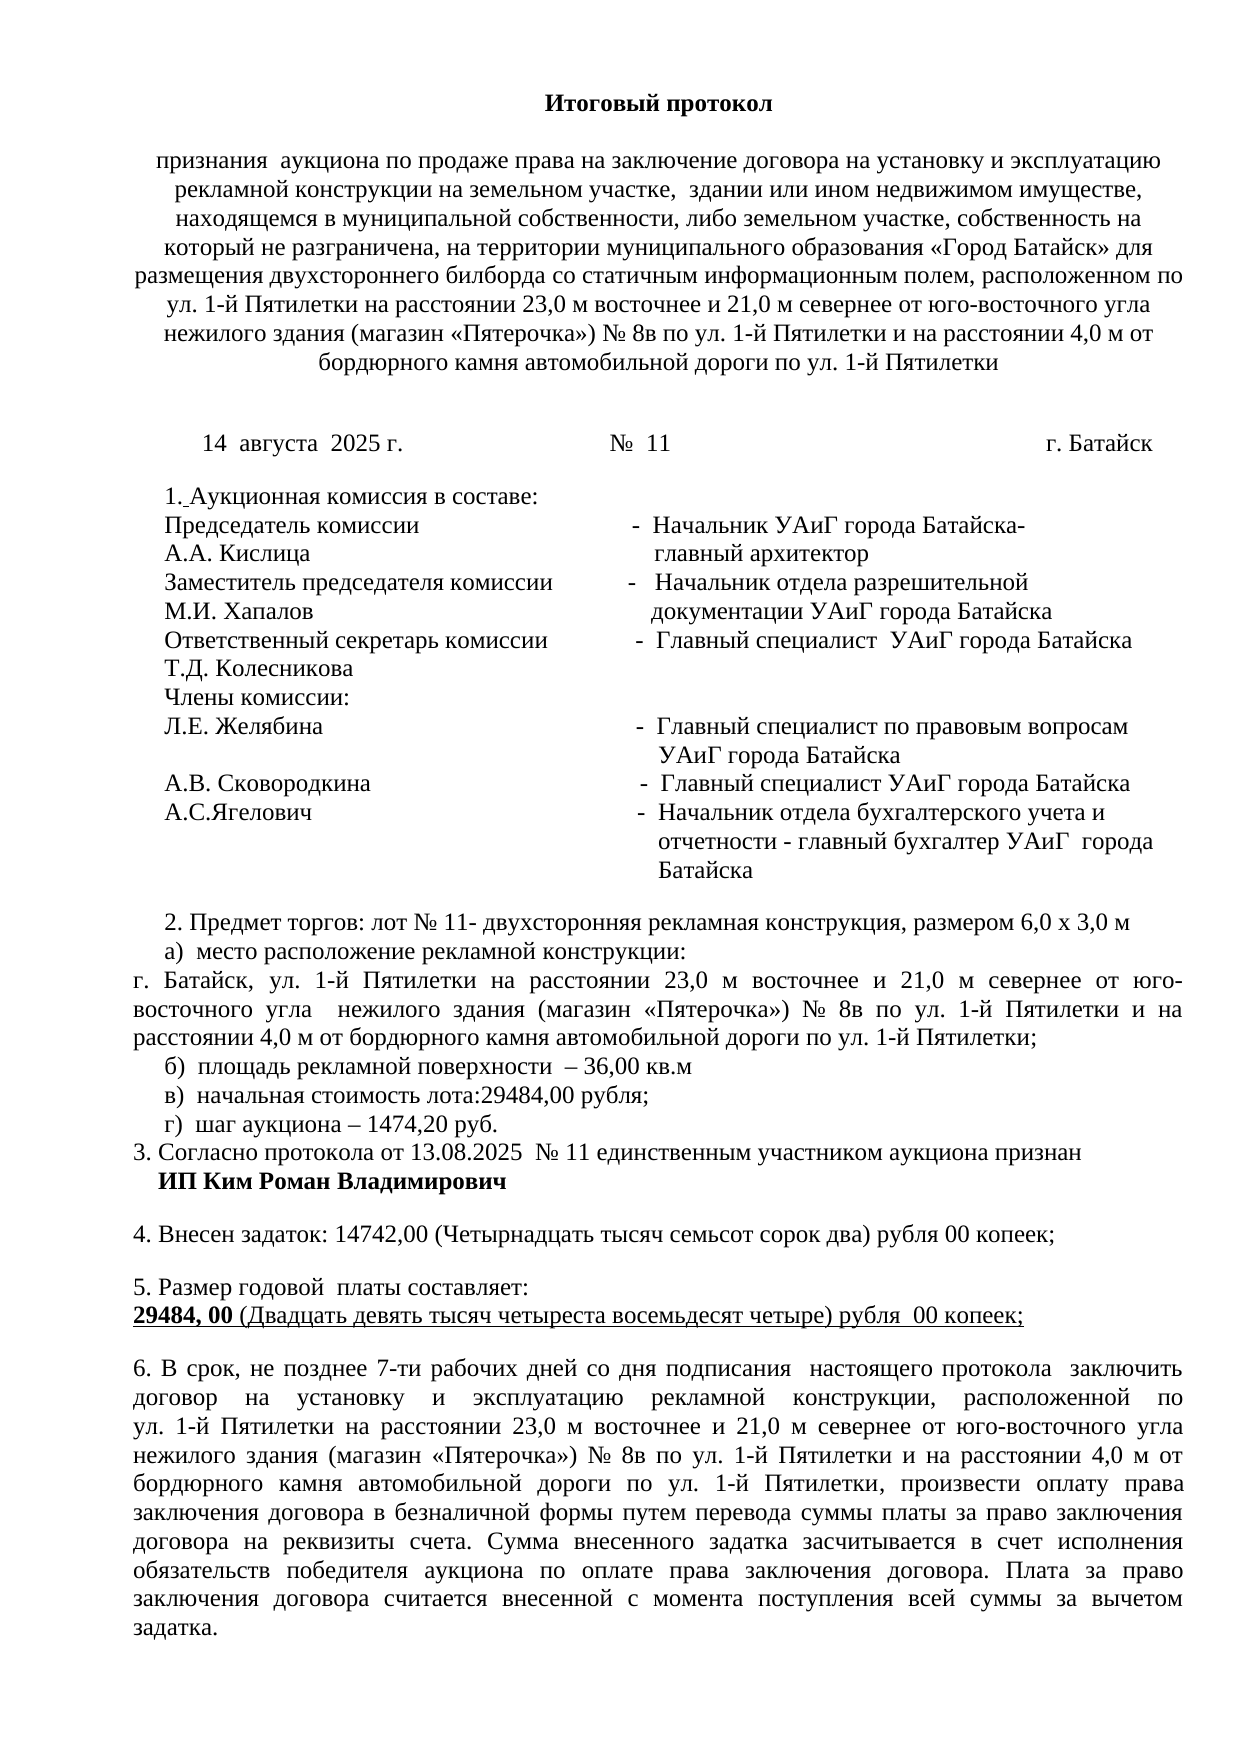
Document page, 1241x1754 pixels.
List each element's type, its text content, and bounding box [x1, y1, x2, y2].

text отчетности - главный бухгалтер УАиГ города [133, 826, 1184, 855]
text в) начальная стоимость лота:29484,00 рубля; [133, 1080, 1184, 1109]
text 14 августа 2025 г. № 11 г. Батайск [133, 428, 1184, 457]
text 3. Согласно протокола от 13.08.2025 № 11 единственным участником аукциона признан [133, 1137, 1184, 1166]
text г) шаг аукциона – 1474,20 руб. [133, 1109, 1184, 1137]
text Итоговый протокол [133, 88, 1184, 117]
text 2. Предмет торгов: лот № 11- двухсторонняя рекламная конструкция, размером 6,0 х 3,0 м [133, 907, 1184, 936]
text ИП Ким Роман Владимирович [133, 1166, 1184, 1195]
text 6. В срок, не позднее 7-ти рабочих дней со дня подписания настоящего протокола заключить договор на установку и эксплуатацию рекламной конструкции, расположенной по ул. 1-й Пятилетки на расстоянии 23,0 м восточнее и 21,0 м севернее от юго-восточного угла нежилого здания (магазин «Пятерочка») № 8в по ул. 1-й Пятилетки и на расстоянии 4,0 м от бордюрного камня автомобильной дороги по ул. 1-й Пятилетки, произвести оплату права заключения договора в безналичной формы путем перевода суммы платы за право заключения договора на реквизиты счета. Сумма внесенного задатка засчитывается в счет исполнения обязательств победителя аукциона по оплате права заключения договора. Плата за право заключения договора считается внесенной с момента поступления всей суммы за вычетом задатка. [133, 1353, 1184, 1641]
text Ответственный секретарь комиссии - Главный специалист УАиГ города Батайска [133, 625, 1184, 653]
text А.А. Кислица главный архитектор [133, 538, 1184, 567]
text Батайска [133, 855, 1184, 883]
text Члены комиссии: [133, 682, 1184, 711]
text Л.Е. Желябина - Главный специалист по правовым вопросам [133, 711, 1184, 740]
text М.И. Хапалов документации УАиГ города Батайска [133, 596, 1184, 625]
text А.С.Ягелович - Начальник отдела бухгалтерского учета и [133, 797, 1184, 826]
text 5. Размер годовой платы составляет: [133, 1272, 1184, 1301]
text признания аукциона по продаже права на заключение договора на установку и эксплуатацию рекламной конструкции на земельном участке, здании или ином недвижимом имуществе, находящемся в муниципальной собственности, либо земельном участке, собственность на который не разграничена, на территории муниципального образования «Город Батайск» для размещения двухстороннего билборда со статичным информационным полем, расположенном по ул. 1-й Пятилетки на расстоянии 23,0 м восточнее и 21,0 м севернее от юго-восточного угла нежилого здания (магазин «Пятерочка») № 8в по ул. 1-й Пятилетки и на расстоянии 4,0 м от бордюрного камня автомобильной дороги по ул. 1-й Пятилетки [133, 145, 1184, 375]
text б) площадь рекламной поверхности – 36,00 кв.м [133, 1051, 1184, 1080]
text г. Батайск, ул. 1-й Пятилетки на расстоянии 23,0 м восточнее и 21,0 м севернее от юго-восточного угла нежилого здания (магазин «Пятерочка») № 8в по ул. 1-й Пятилетки и на расстоянии 4,0 м от бордюрного камня автомобильной дороги по ул. 1-й Пятилетки; [133, 965, 1184, 1051]
text УАиГ города Батайска [133, 740, 1184, 768]
text Т.Д. Колесникова [133, 653, 1184, 682]
text 29484, 00 (Двадцать девять тысяч четыреста восемьдесят четыре) рубля 00 копеек; [133, 1301, 1184, 1329]
text Председатель комиссии - Начальник УАиГ города Батайска- [133, 510, 1184, 538]
text Заместитель председателя комиссии - Начальник отдела разрешительной [133, 567, 1184, 596]
text 4. Внесен задаток: 14742,00 (Четырнадцать тысяч семьсот сорок два) рубля 00 копеек; [133, 1219, 1184, 1248]
text А.В. Сковородкина - Главный специалист УАиГ города Батайска [133, 768, 1184, 797]
text а) место расположение рекламной конструкции: [133, 936, 1184, 965]
text 1. Аукционная комиссия в составе: [133, 481, 1184, 510]
